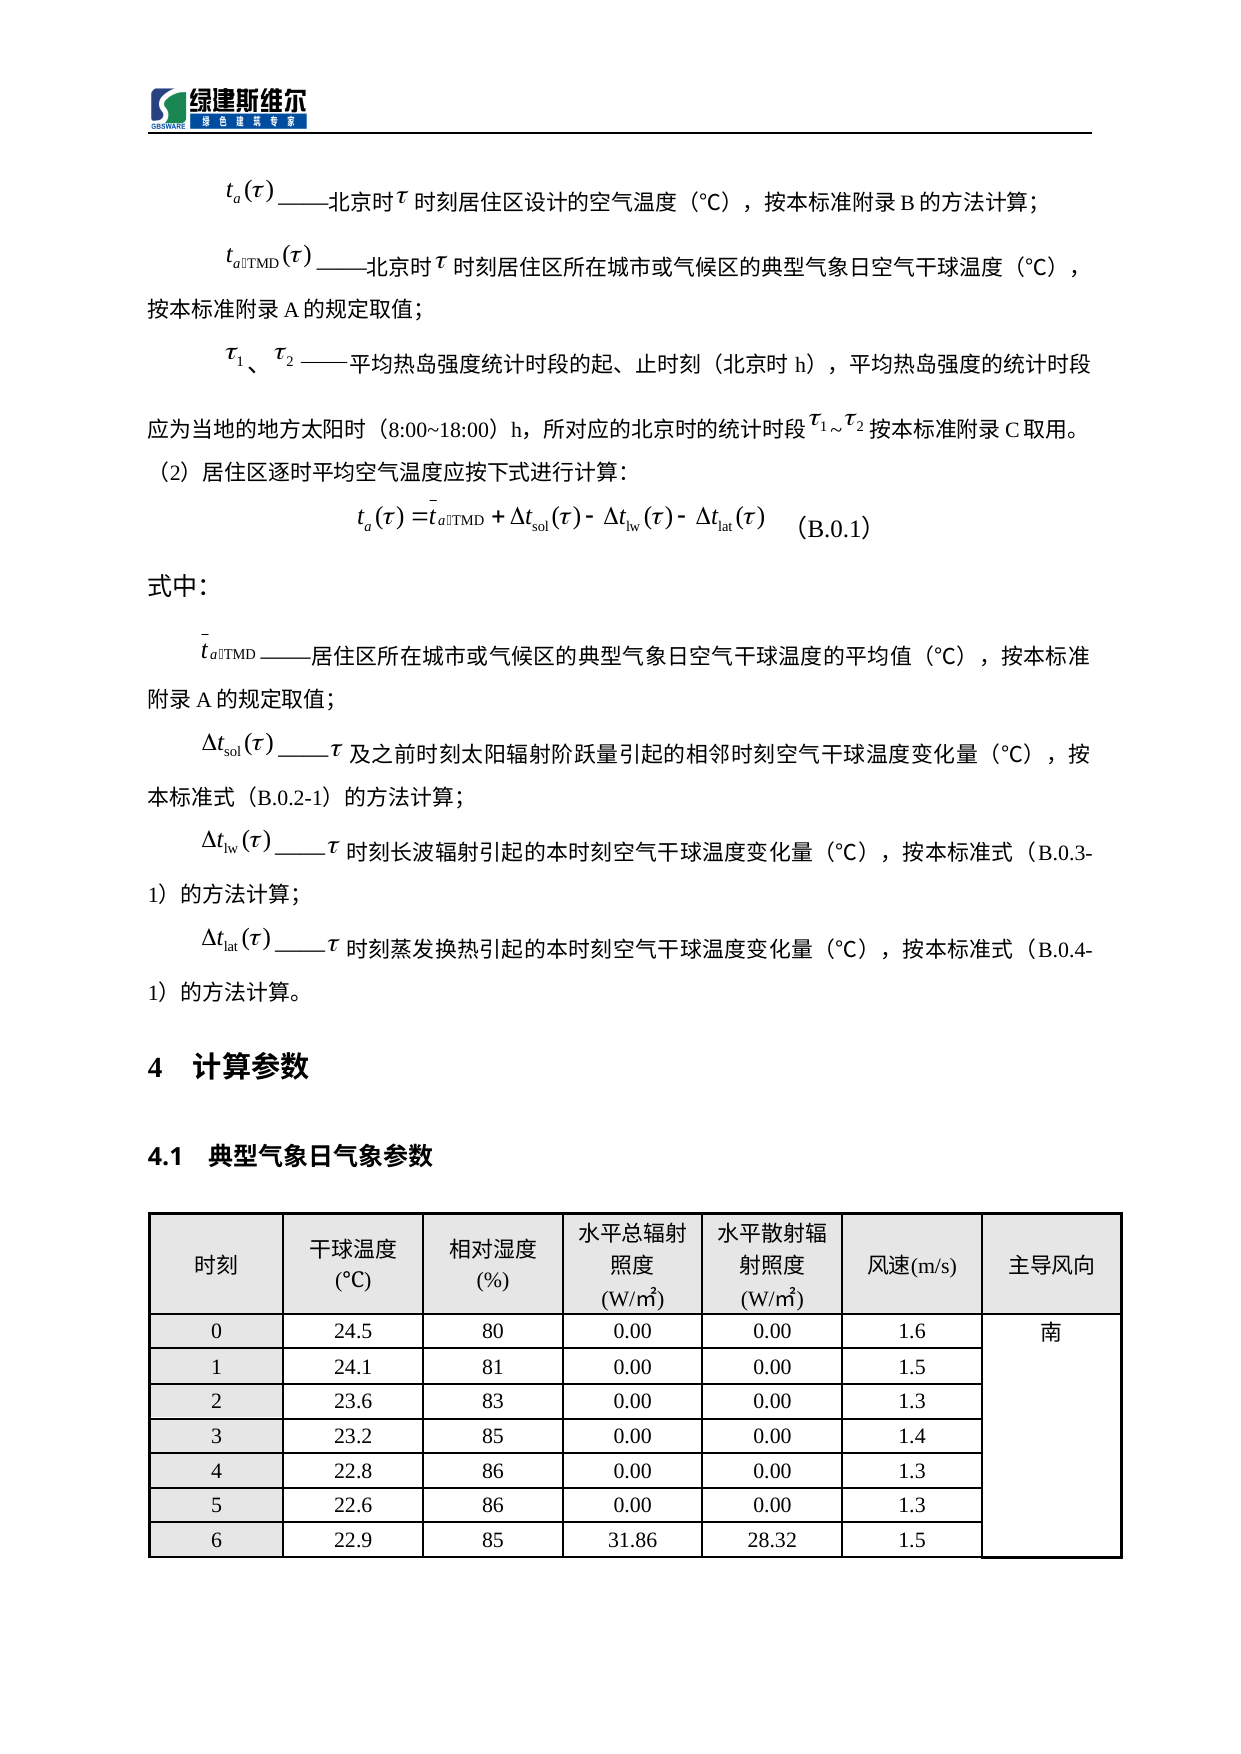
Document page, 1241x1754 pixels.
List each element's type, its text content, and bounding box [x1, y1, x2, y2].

text 式中： [148, 552, 1092, 617]
table_header 主导风向 [983, 1215, 1120, 1313]
table_header 水平散射辐射照度 (W/㎡) [703, 1215, 841, 1313]
table_cell 0.00 [703, 1489, 841, 1521]
table_cell 0.00 [703, 1349, 841, 1383]
table_cell 1.4 [843, 1420, 981, 1452]
table_header 相对湿度(%) [424, 1215, 562, 1313]
table_cell 83 [424, 1385, 562, 1417]
table_cell 0.00 [564, 1454, 701, 1487]
text ——居住区所在城市或气候区的典型气象日空气干球温度的平均值（℃），按本标准附录A的规定取值； [148, 617, 1092, 714]
table_header 水平总辐射照度 (W/㎡) [564, 1215, 701, 1313]
table_cell 4 [151, 1454, 282, 1487]
table_cell 22.6 [284, 1489, 422, 1521]
table_cell 86 [424, 1454, 562, 1487]
text ——北京时时刻居住区所在城市或气候区的典型气象日空气干球温度（℃），按本标准附录A的规定取值； [148, 227, 1092, 324]
table_cell 86 [424, 1489, 562, 1521]
table_cell 23.6 [284, 1385, 422, 1417]
table_cell 1.6 [843, 1315, 981, 1347]
table_cell 0 [151, 1315, 282, 1347]
table_cell 1.3 [843, 1489, 981, 1521]
subtitle 计算参数 [148, 1032, 1092, 1097]
table_cell 6 [151, 1523, 282, 1556]
table_cell 22.9 [284, 1523, 422, 1556]
text （B.0.1） [148, 487, 1092, 552]
table_cell 南 [983, 1315, 1120, 1556]
table_cell 31.86 [564, 1523, 701, 1556]
table_header 时刻 [151, 1215, 282, 1313]
table_cell 1.5 [843, 1523, 981, 1556]
table_cell 0.00 [703, 1454, 841, 1487]
text ——时刻长波辐射引起的本时刻空气干球温度变化量（℃），按本标准式（B.0.3-1）的方法计算； [148, 812, 1092, 909]
table_cell 1 [151, 1349, 282, 1383]
table_cell 0.00 [564, 1349, 701, 1383]
table_cell 85 [424, 1523, 562, 1556]
table_cell 5 [151, 1489, 282, 1521]
table_cell 24.5 [284, 1315, 422, 1347]
text ——北京时时刻居住区设计的空气温度（℃），按本标准附录B的方法计算； [148, 162, 1092, 227]
table_cell 1.3 [843, 1454, 981, 1487]
table_header 风速(m/s) [843, 1215, 981, 1313]
table_cell 85 [424, 1420, 562, 1452]
table_cell 3 [151, 1420, 282, 1452]
table_cell 28.32 [703, 1523, 841, 1556]
table_cell 0.00 [564, 1385, 701, 1417]
table_cell 1.3 [843, 1385, 981, 1417]
text （2）居住区逐时平均空气温度应按下式进行计算： [148, 454, 1092, 487]
table_header 干球温度 (℃) [284, 1215, 422, 1313]
text ——时刻蒸发换热引起的本时刻空气干球温度变化量（℃），按本标准式（B.0.4-1）的方法计算。 [148, 909, 1092, 1007]
table_cell 0.00 [703, 1385, 841, 1417]
picture [147, 88, 308, 130]
table_cell 2 [151, 1385, 282, 1417]
table_cell 0.00 [564, 1489, 701, 1521]
subtitle 典型气象日气象参数 [148, 1122, 1092, 1187]
table_cell 22.8 [284, 1454, 422, 1487]
table_cell 0.00 [564, 1315, 701, 1347]
text 、——平均热岛强度统计时段的起、止时刻（北京时h），平均热岛强度的统计时段应为当地的地方太阳时（8:00~18:00）h，所对应的北京时的统计时段~按本标准附录C取用。 [148, 324, 1092, 454]
text ——及之前时刻太阳辐射阶跃量引起的相邻时刻空气干球温度变化量（℃），按本标准式（B.0.2-1）的方法计算； [148, 714, 1092, 812]
table_cell 23.2 [284, 1420, 422, 1452]
table_cell 1.5 [843, 1349, 981, 1383]
table_cell 0.00 [703, 1315, 841, 1347]
table_cell 81 [424, 1349, 562, 1383]
table_cell 24.1 [284, 1349, 422, 1383]
table_cell 80 [424, 1315, 562, 1347]
table_cell 0.00 [703, 1420, 841, 1452]
table_cell 0.00 [564, 1420, 701, 1452]
